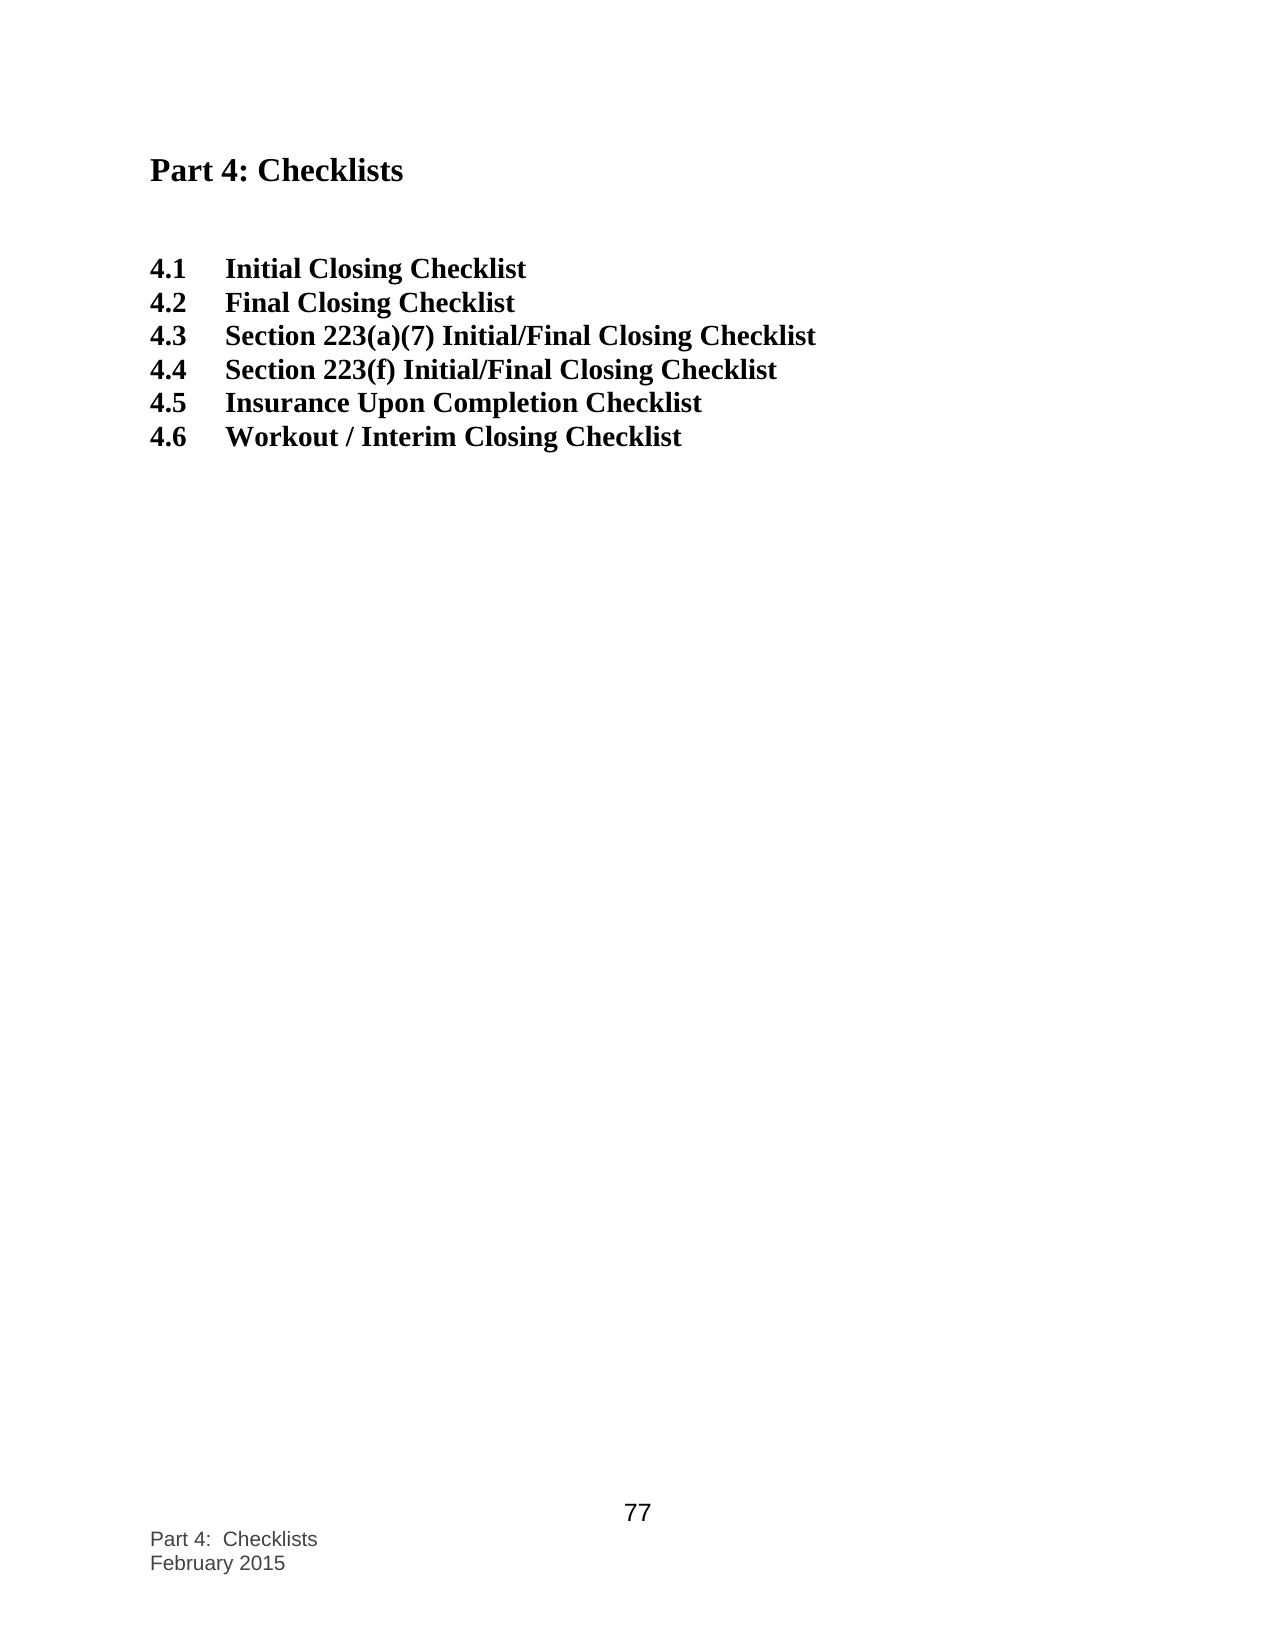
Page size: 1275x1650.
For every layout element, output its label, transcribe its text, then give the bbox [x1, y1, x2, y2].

subtitle 4.1 Initial Closing Checklist [150, 251, 1125, 285]
subtitle 4.5 Insurance Upon Completion Checklist [150, 385, 1125, 419]
subtitle 4.3 Section 223(a)(7) Initial/Final Closing Checklist [150, 318, 1125, 352]
subtitle 4.2 Final Closing Checklist [150, 285, 1125, 318]
subtitle 4.6 Workout / Interim Closing Checklist [150, 419, 1125, 452]
subtitle 4.4 Section 223(f) Initial/Final Closing Checklist [150, 352, 1125, 385]
subtitle Part 4: Checklists [150, 150, 1125, 188]
